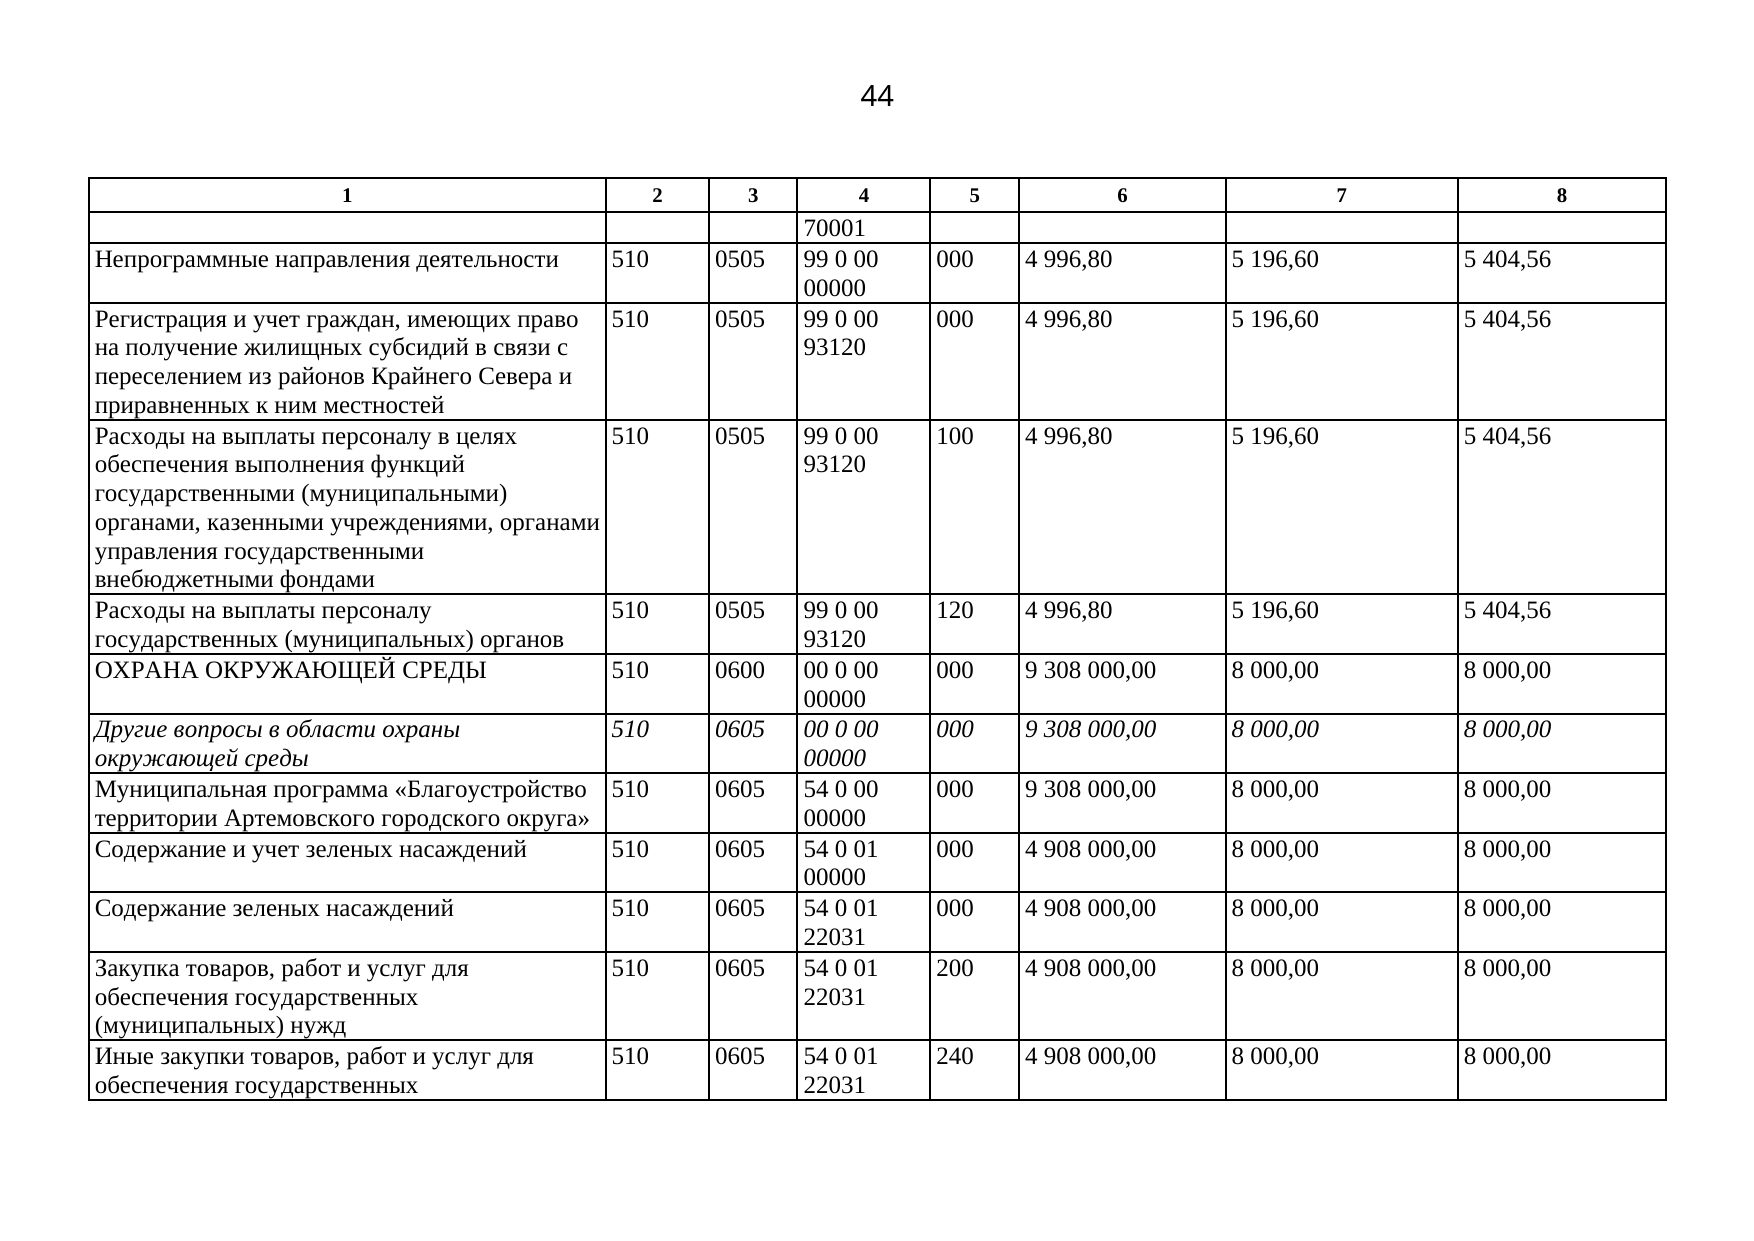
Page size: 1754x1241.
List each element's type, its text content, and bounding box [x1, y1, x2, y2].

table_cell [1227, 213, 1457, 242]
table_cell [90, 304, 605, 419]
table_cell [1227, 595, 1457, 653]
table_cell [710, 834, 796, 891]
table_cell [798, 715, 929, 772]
table_header 2 [607, 179, 708, 211]
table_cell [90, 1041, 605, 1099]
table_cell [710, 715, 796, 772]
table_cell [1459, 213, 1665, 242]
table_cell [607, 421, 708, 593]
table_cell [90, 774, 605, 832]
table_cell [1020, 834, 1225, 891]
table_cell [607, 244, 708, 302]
table_header 3 [710, 179, 796, 211]
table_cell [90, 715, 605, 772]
table_header 5 [931, 179, 1018, 211]
table_header 4 [798, 179, 929, 211]
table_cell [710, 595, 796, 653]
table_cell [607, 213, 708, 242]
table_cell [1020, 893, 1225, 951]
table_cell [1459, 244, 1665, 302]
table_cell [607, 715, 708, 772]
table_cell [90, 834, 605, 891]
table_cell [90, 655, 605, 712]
table_header 1 [90, 179, 605, 211]
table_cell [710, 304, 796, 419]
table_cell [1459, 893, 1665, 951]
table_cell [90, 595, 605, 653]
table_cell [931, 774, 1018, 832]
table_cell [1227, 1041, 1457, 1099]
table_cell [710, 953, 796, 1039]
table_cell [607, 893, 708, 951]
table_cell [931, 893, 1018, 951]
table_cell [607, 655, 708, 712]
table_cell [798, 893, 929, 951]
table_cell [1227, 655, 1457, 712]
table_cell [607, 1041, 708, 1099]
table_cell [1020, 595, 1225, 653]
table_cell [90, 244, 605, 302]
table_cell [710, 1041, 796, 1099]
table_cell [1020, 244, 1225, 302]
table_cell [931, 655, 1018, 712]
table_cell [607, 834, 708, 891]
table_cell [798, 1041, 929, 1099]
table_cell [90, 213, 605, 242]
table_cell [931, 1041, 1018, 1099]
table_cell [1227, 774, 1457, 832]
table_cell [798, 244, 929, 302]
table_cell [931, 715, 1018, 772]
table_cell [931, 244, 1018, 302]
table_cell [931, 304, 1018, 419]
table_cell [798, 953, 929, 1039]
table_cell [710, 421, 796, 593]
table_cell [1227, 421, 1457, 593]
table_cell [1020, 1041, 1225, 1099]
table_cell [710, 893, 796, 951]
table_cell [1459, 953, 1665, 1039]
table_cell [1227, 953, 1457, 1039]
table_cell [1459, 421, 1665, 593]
table_header 8 [1459, 179, 1665, 211]
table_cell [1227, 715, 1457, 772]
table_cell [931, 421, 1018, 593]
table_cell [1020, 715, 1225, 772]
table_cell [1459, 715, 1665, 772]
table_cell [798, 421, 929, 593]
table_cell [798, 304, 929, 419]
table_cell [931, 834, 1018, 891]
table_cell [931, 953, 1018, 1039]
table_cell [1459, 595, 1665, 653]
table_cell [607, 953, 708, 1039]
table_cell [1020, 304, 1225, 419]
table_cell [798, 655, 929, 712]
table_header 6 [1020, 179, 1225, 211]
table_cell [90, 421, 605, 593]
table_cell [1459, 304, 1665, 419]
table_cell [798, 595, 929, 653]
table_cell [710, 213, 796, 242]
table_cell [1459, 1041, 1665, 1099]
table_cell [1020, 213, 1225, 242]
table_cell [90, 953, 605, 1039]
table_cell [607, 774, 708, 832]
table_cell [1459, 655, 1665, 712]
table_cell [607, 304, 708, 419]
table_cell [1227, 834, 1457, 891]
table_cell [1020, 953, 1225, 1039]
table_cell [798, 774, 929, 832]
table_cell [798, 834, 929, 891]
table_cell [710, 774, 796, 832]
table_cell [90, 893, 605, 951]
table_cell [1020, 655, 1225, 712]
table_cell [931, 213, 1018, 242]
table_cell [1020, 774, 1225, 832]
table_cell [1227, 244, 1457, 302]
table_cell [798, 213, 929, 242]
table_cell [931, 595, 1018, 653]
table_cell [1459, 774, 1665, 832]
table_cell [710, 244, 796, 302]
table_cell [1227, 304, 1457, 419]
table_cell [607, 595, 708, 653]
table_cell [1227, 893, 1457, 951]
table_header 7 [1227, 179, 1457, 211]
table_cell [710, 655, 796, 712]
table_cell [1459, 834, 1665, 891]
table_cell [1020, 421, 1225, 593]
